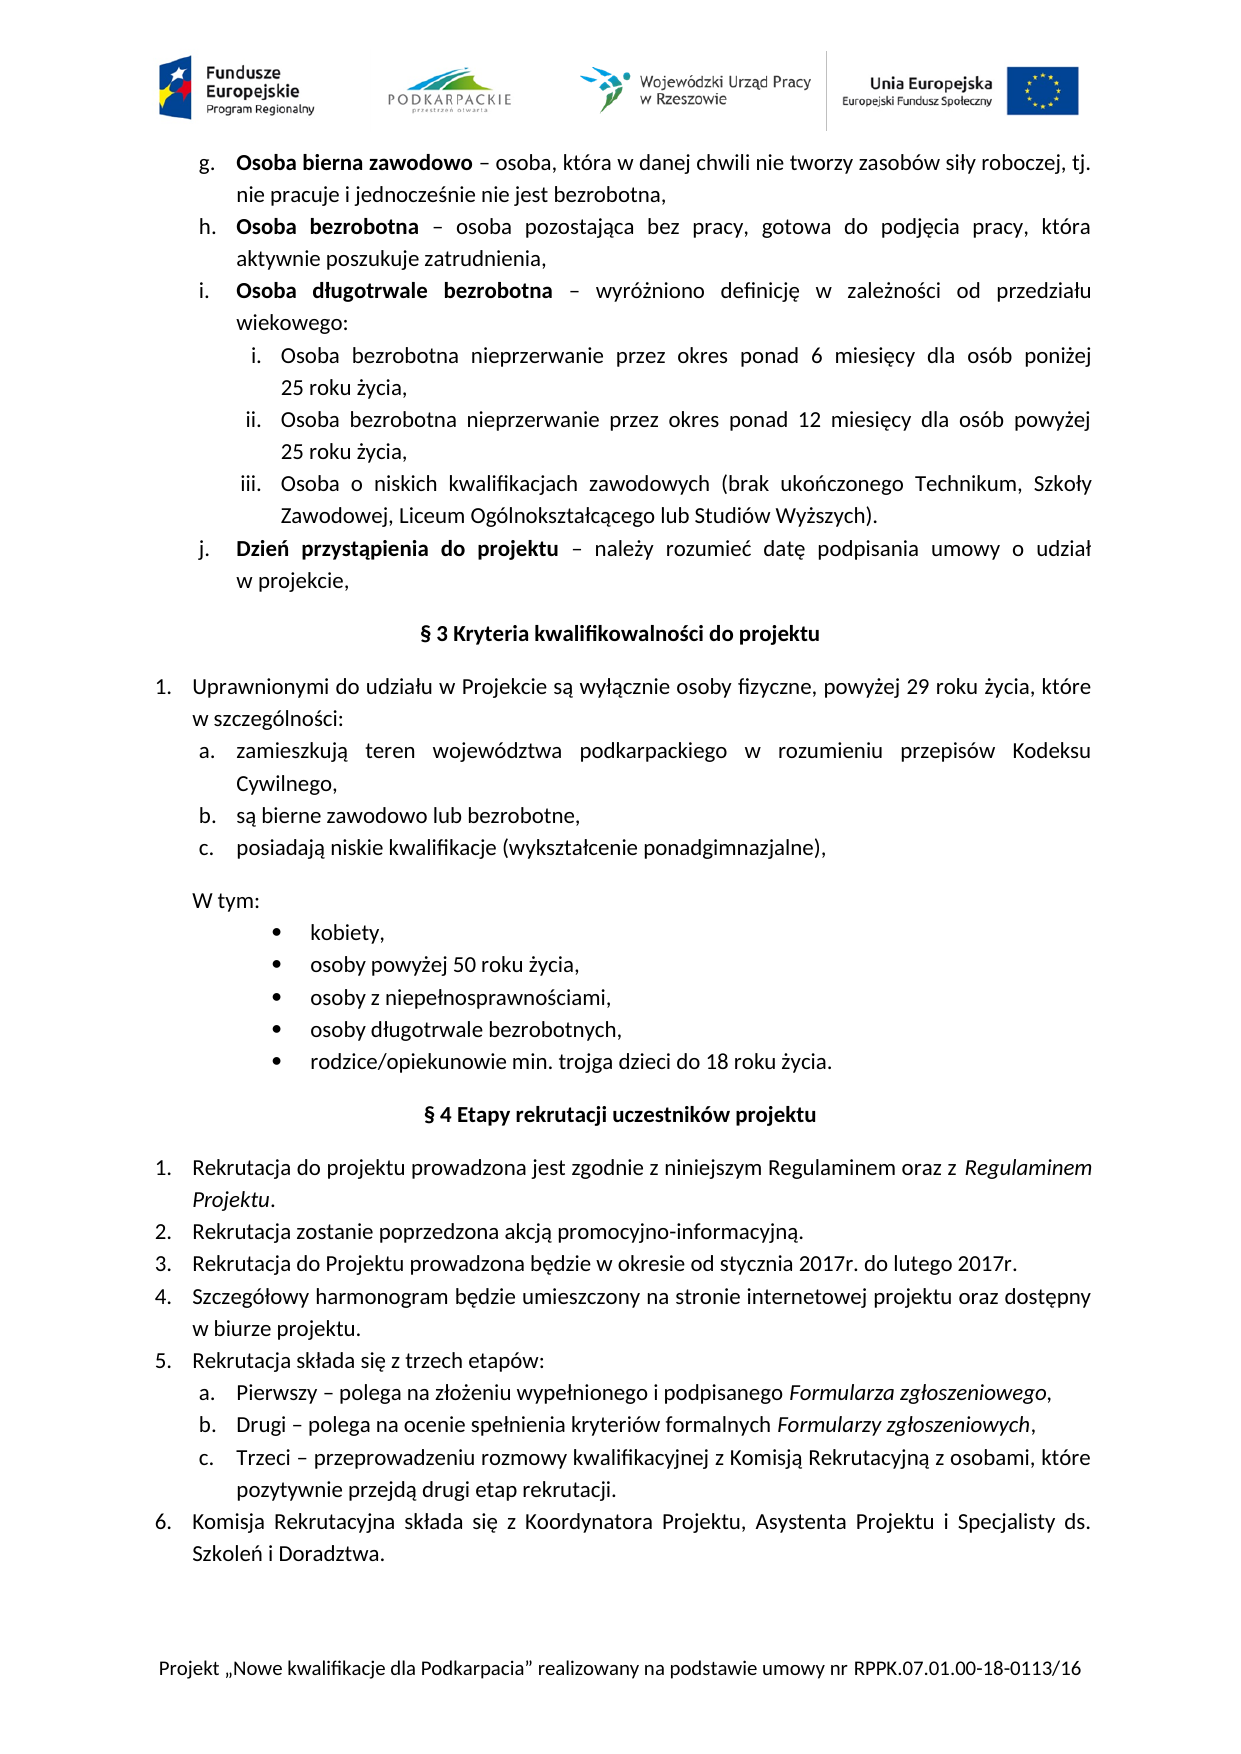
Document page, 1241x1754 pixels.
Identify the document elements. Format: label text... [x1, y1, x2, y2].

list Trzeci – przeprowadzeniu rozmowy kwalifikacyjnej z Komisją Rekrutacyjną z osobami, które pozytywnie przejdą drugi etap rekrutacji. [199, 1443, 1093, 1503]
list Drugi – polega na ocenie spełnienia kryteriów formalnych Formularzy zgłoszeniowych, [199, 1411, 1093, 1438]
list Rekrutacja do projektu prowadzona jest zgodnie z niniejszym Regulaminem oraz z Regulaminem Projektu. [154, 1153, 1093, 1213]
list osoby powyżej 50 roku życia, [273, 950, 1093, 978]
list Pierwszy – polega na złożeniu wypełnionego i podpisanego Formularza zgłoszeniowego, [199, 1378, 1093, 1406]
list Dzień przystąpienia do projektu – należy rozumieć datę podpisania umowy o udział w projekcie, [199, 534, 1093, 594]
list Komisja Rekrutacyjna składa się z Koordynatora Projektu, Asystenta Projektu i Specjalisty ds. Szkoleń i Doradztwa. [154, 1507, 1093, 1567]
text § 3 Kryteria kwalifikowalności do projektu [148, 619, 1093, 647]
list posiadają niskie kwalifikacje (wykształcenie ponadgimnazjalne), [199, 833, 1093, 861]
list Osoba długotrwale bezrobotna – wyróżniono definicję w zależności od przedziału wiekowego: [199, 276, 1093, 337]
list Rekrutacja do Projektu prowadzona będzie w okresie od stycznia 2017r. do lutego 2017r. [154, 1249, 1093, 1278]
list Szczegółowy harmonogram będzie umieszczony na stronie internetowej projektu oraz dostępny w biurze projektu. [154, 1282, 1093, 1342]
picture [142, 39, 1094, 136]
list Rekrutacja składa się z trzech etapów: [154, 1346, 1093, 1374]
list Osoba bierna zawodowo – osoba, która w danej chwili nie tworzy zasobów siły roboczej, tj. nie pracuje i jednocześnie nie jest bezrobotna, [199, 148, 1093, 208]
list osoby z niepełnosprawnościami, [273, 983, 1093, 1011]
list Uprawnionymi do udziału w Projekcie są wyłącznie osoby fizyczne, powyżej 29 roku życia, które w szczególności: [154, 672, 1093, 732]
list są bierne zawodowo lub bezrobotne, [199, 801, 1093, 829]
list Osoba bezrobotna nieprzerwanie przez okres ponad 12 miesięcy dla osób powyżej 25 roku życia, [262, 405, 1093, 465]
list Osoba o niskich kwalifikacjach zawodowych (brak ukończonego Technikum, Szkoły Zawodowej, Liceum Ogólnokształcącego lub Studiów Wyższych). [262, 469, 1093, 530]
list kobiety, [273, 918, 1093, 946]
list osoby długotrwale bezrobotnych, [273, 1015, 1093, 1043]
text § 4 Etapy rekrutacji uczestników projektu [148, 1100, 1093, 1128]
text W tym: [192, 886, 1093, 914]
list rodzice/opiekunowie min. trojga dzieci do 18 roku życia. [273, 1047, 1093, 1075]
list Osoba bezrobotna nieprzerwanie przez okres ponad 6 miesięcy dla osób poniżej 25 roku życia, [262, 341, 1093, 401]
list Rekrutacja zostanie poprzedzona akcją promocyjno-informacyjną. [154, 1217, 1093, 1245]
list zamieszkują teren województwa podkarpackiego w rozumieniu przepisów Kodeksu Cywilnego, [199, 736, 1093, 797]
list Osoba bezrobotna – osoba pozostająca bez pracy, gotowa do podjęcia pracy, która aktywnie poszukuje zatrudnienia, [199, 212, 1093, 272]
